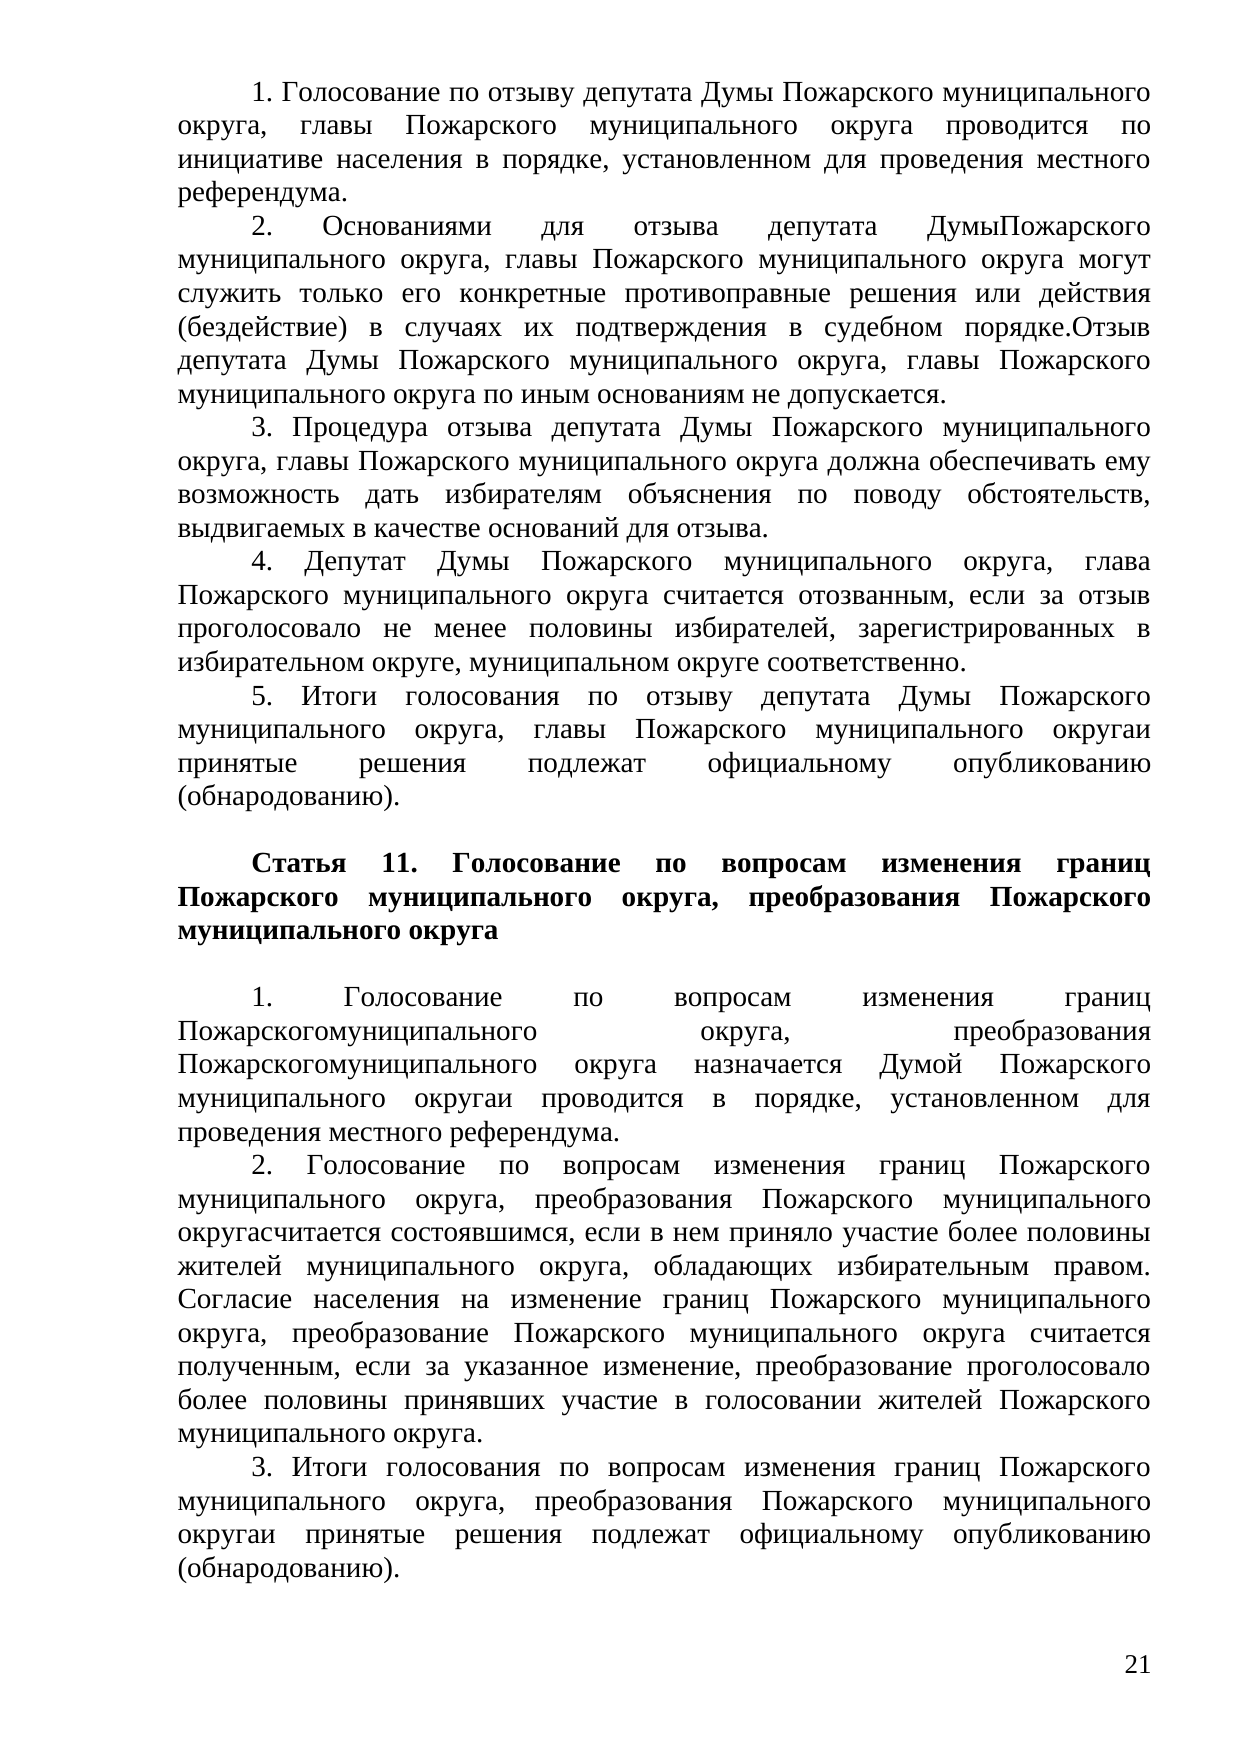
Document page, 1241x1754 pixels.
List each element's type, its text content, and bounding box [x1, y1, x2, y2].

text 1. Голосование по вопросам изменения границ Пожарскогомуниципального округа, преобразования Пожарскогомуниципального округа назначается Думой Пожарского муниципального округаи проводится в порядке, установленном для проведения местного референдума. [177, 979, 1152, 1147]
text Статья 11. Голосование по вопросам изменения границ Пожарского муниципального округа, преобразования Пожарского муниципального округа [177, 845, 1152, 946]
text 4. Депутат Думы Пожарского муниципального округа, глава Пожарского муниципального округа считается отозванным, если за отзыв проголосовало не менее половины избирателей, зарегистрированных в избирательном округе, муниципальном округе соответственно. [177, 543, 1152, 678]
text 2. Основаниями для отзыва депутата ДумыПожарского муниципального округа, главы Пожарского муниципального округа могут служить только его конкретные противоправные решения или действия (бездействие) в случаях их подтверждения в судебном порядке.Отзыв депутата Думы Пожарского муниципального округа, главы Пожарского муниципального округа по иным основаниям не допускается. [177, 208, 1152, 409]
text 1. Голосование по отзыву депутата Думы Пожарского муниципального округа, главы Пожарского муниципального округа проводится по инициативе населения в порядке, установленном для проведения местного референдума. [177, 74, 1152, 208]
text 3. Итоги голосования по вопросам изменения границ Пожарского муниципального округа, преобразования Пожарского муниципального округаи принятые решения подлежат официальному опубликованию (обнародованию). [177, 1449, 1152, 1583]
text 2. Голосование по вопросам изменения границ Пожарского муниципального округа, преобразования Пожарского муниципального округасчитается состоявшимся, если в нем приняло участие более половины жителей муниципального округа, обладающих избирательным правом. Согласие населения на изменение границ Пожарского муниципального округа, преобразование Пожарского муниципального округа считается полученным, если за указанное изменение, преобразование проголосовало более половины принявших участие в голосовании жителей Пожарского муниципального округа. [177, 1147, 1152, 1449]
text 5. Итоги голосования по отзыву депутата Думы Пожарского муниципального округа, главы Пожарского муниципального округаи принятые решения подлежат официальному опубликованию (обнародованию). [177, 678, 1152, 812]
text 3. Процедура отзыва депутата Думы Пожарского муниципального округа, главы Пожарского муниципального округа должна обеспечивать ему возможность дать избирателям объяснения по поводу обстоятельств, выдвигаемых в качестве оснований для отзыва. [177, 409, 1152, 543]
